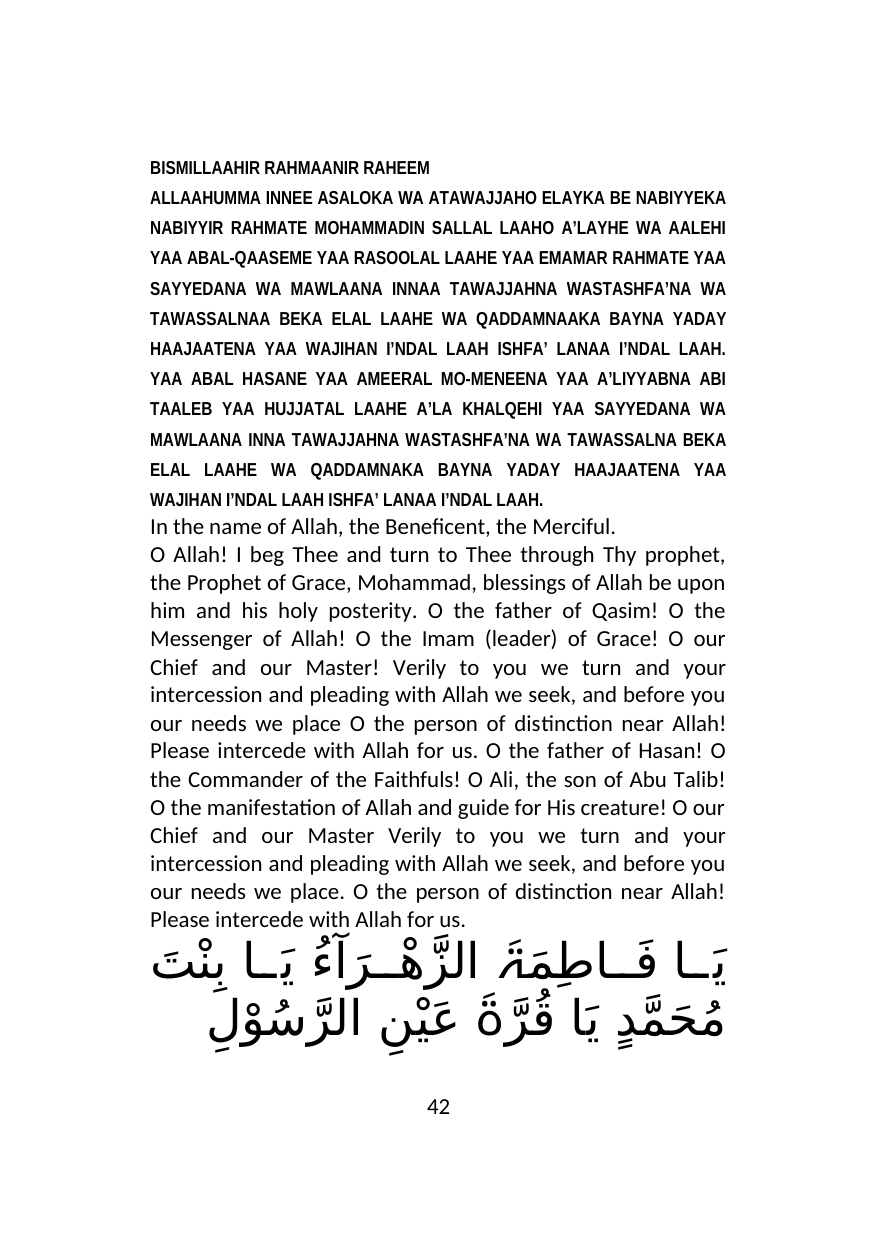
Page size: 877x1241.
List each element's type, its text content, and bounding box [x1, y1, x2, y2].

text یَا فَاطِمَۃَ الزَّھْرَآءُ یَا بِنْتَ مُحَمَّدٍ یَا قُرَّۃَ عَیْنِ الرَّسُوْلِ [150, 933, 727, 1047]
text O Allah! I beg Thee and turn to Thee through Thy prophet, the Prophet of Grace, Mohammad, blessings of Allah be upon him and his holy posterity. O the father of Qasim! O the Messenger of Allah! O the Imam (leader) of Grace! O our Chief and our Master! Verily to you we turn and your intercession and pleading with Allah we seek, and before you our needs we place O the person of distinction near Allah! Please intercede with Allah for us. O the father of Hasan! O the Commander of the Faithfuls! O Ali, the son of Abu Talib! O the manifestation of Allah and guide for His creature! O our Chief and our Master Verily to you we turn and your intercession and pleading with Allah we seek, and before you our needs we place. O the person of distinction near Allah! Please intercede with Allah for us. [150, 541, 727, 933]
text ALLAAHUMMA INNEE ASALOKA WA ATAWAJJAHO ELAYKA BE NABIYYEKA NABIYYIR RAHMATE MOHAMMADIN SALLAL LAAHO A’LAYHE WA AALEHI YAA ABAL-QAASEME YAA RASOOLAL LAAHE YAA EMAMAR RAHMATE YAA SAYYEDANA WA MAWLAANA INNAA TAWAJJAHNA WASTASHFA’NA WA TAWASSALNAA BEKA ELAL LAAHE WA QADDAMNAAKA BAYNA YADAY HAAJAATENA YAA WAJIHAN I’NDAL LAAH ISHFA’ LANAA I’NDAL LAAH. YAA ABAL HASANE YAA AMEERAL MO-MENEENA YAA A’LIYYABNA ABI TAALEB YAA HUJJATAL LAAHE A’LA KHALQEHI YAA SAYYEDANA WA MAWLAANA INNA TAWAJJAHNA WASTASHFA’NA WA TAWASSALNA BEKA ELAL LAAHE WA QADDAMNAKA BAYNA YADAY HAAJAATENA YAA WAJIHAN I’NDAL LAAH ISHFA’ LANAA I’NDAL LAAH. [150, 180, 727, 512]
text BISMILLAAHIR RAHMAANIR RAHEEM [150, 150, 727, 180]
text In the name of Allah, the Beneficent, the Merciful. [150, 512, 727, 541]
